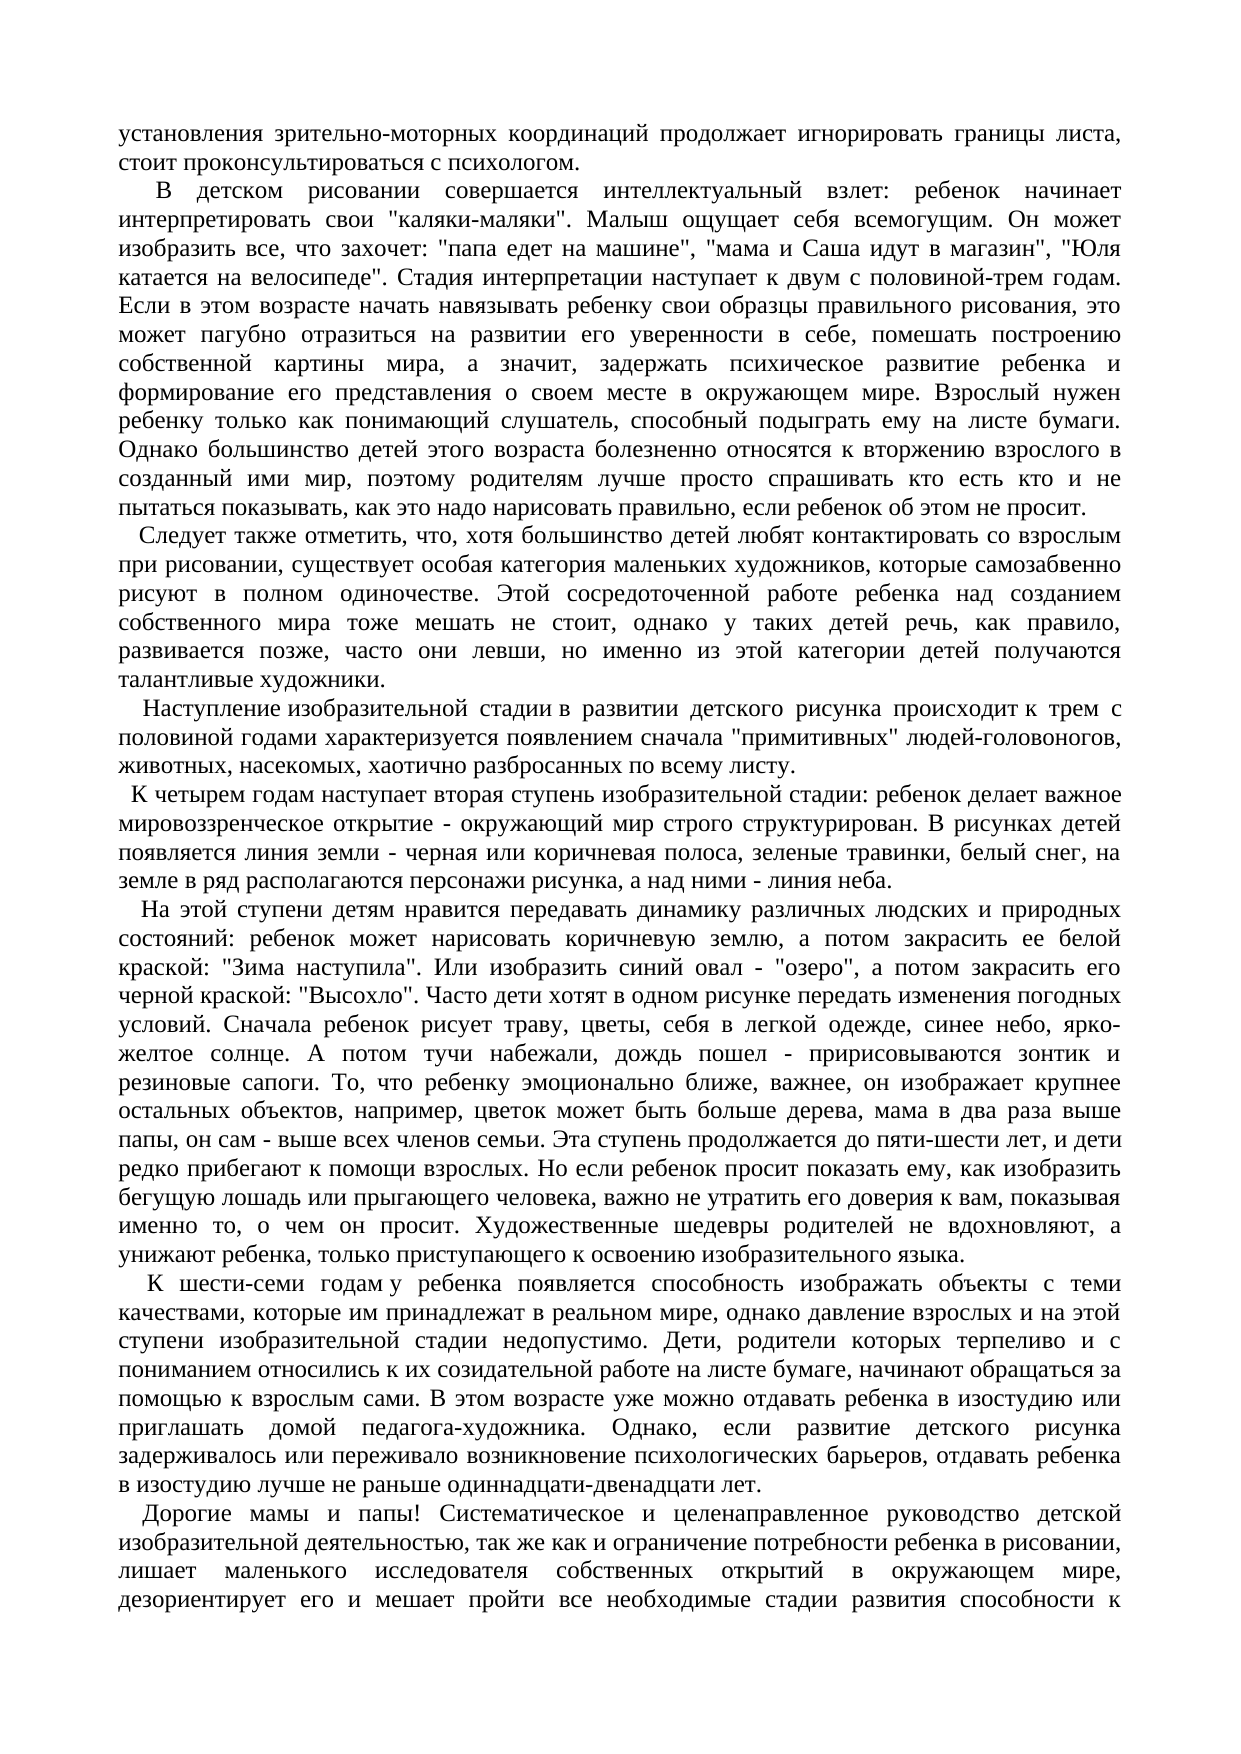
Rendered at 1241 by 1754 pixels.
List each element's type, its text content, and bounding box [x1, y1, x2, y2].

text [118, 1498, 1122, 1613]
text К шести-семи годам у ребенка появляется способность изображать объекты с теми качествами, которые им принадлежат в реальном мире, однако давление взрослых и на этой ступени изобразительной стадии недопустимо. Дети, родители которых терпеливо и с пониманием относились к их созидательной работе на листе бумаге, начинают обращаться за помощью к взрослым сами. В этом возрасте уже можно отдавать ребенка в изостудию или приглашать домой педагога-художника. Однако, если развитие детского рисунка задерживалось или переживало возникновение психологических барьеров, отдавать ребенка в изостудию лучше не раньше одиннадцати-двенадцати лет. [118, 1268, 1122, 1498]
text В детском рисовании совершается интеллектуальный взлет: ребенок начинает интерпретировать свои "каляки-маляки". Малыш ощущает себя всемогущим. Он может изобразить все, что захочет: "папа едет на машине", "мама и Саша идут в магазин", "Юля катается на велосипеде". Стадия интерпретации наступает к двум с половиной-трем годам. Если в этом возрасте начать навязывать ребенку свои образцы правильного рисования, это может пагубно отразиться на развитии его уверенности в себе, помешать построению собственной картины мира, а значит, задержать психическое развитие ребенка и формирование его представления о своем месте в окружающем мире. Взрослый нужен ребенку только как понимающий слушатель, способный подыграть ему на листе бумаги. Однако большинство детей этого возраста болезненно относятся к вторжению взрослого в созданный ими мир, поэтому родителям лучше просто спрашивать кто есть кто и не пытаться показывать, как это надо нарисовать правильно, если ребенок об этом не просит. [118, 176, 1122, 521]
text К четырем годам наступает вторая ступень изобразительной стадии: ребенок делает важное мировоззренческое открытие - окружающий мир строго структурирован. В рисунках детей появляется линия земли - черная или коричневая полоса, зеленые травинки, белый снег, на земле в ряд располагаются персонажи рисунка, а над ними - линия неба. [118, 779, 1122, 894]
text Следует также отметить, что, хотя большинство детей любят контактировать со взрослым при рисовании, существует особая категория маленьких художников, которые самозабвенно рисуют в полном одиночестве. Этой сосредоточенной работе ребенка над созданием собственного мира тоже мешать не стоит, однако у таких детей речь, как правило, развивается позже, часто они левши, но именно из этой категории детей получаются талантливые художники. [118, 521, 1122, 693]
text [118, 118, 1122, 176]
text На этой ступени детям нравится передавать динамику различных людских и природных состояний: ребенок может нарисовать коричневую землю, а потом закрасить ее белой краской: "Зима наступила". Или изобразить синий овал - "озеро", а потом закрасить его черной краской: "Высохло". Часто дети хотят в одном рисунке передать изменения погодных условий. Сначала ребенок рисует траву, цветы, себя в легкой одежде, синее небо, ярко-желтое солнце. А потом тучи набежали, дождь пошел - пририсовываются зонтик и резиновые сапоги. То, что ребенку эмоционально ближе, важнее, он изображает крупнее остальных объектов, например, цветок может быть больше дерева, мама в два раза выше папы, он сам - выше всех членов семьи. Эта ступень продолжается до пяти-шести лет, и дети редко прибегают к помощи взрослых. Но если ребенок просит показать ему, как изобразить бегущую лошадь или прыгающего человека, важно не утратить его доверия к вам, показывая именно то, о чем он просит. Художественные шедевры родителей не вдохновляют, а унижают ребенка, только приступающего к освоению изобразительного языка. [118, 894, 1122, 1268]
text Наступление изобразительной стадии в развитии детского рисунка происходит к трем с половиной годами характеризуется появлением сначала "примитивных" людей-головоногов, животных, насекомых, хаотично разбросанных по всему листу. [118, 693, 1122, 779]
